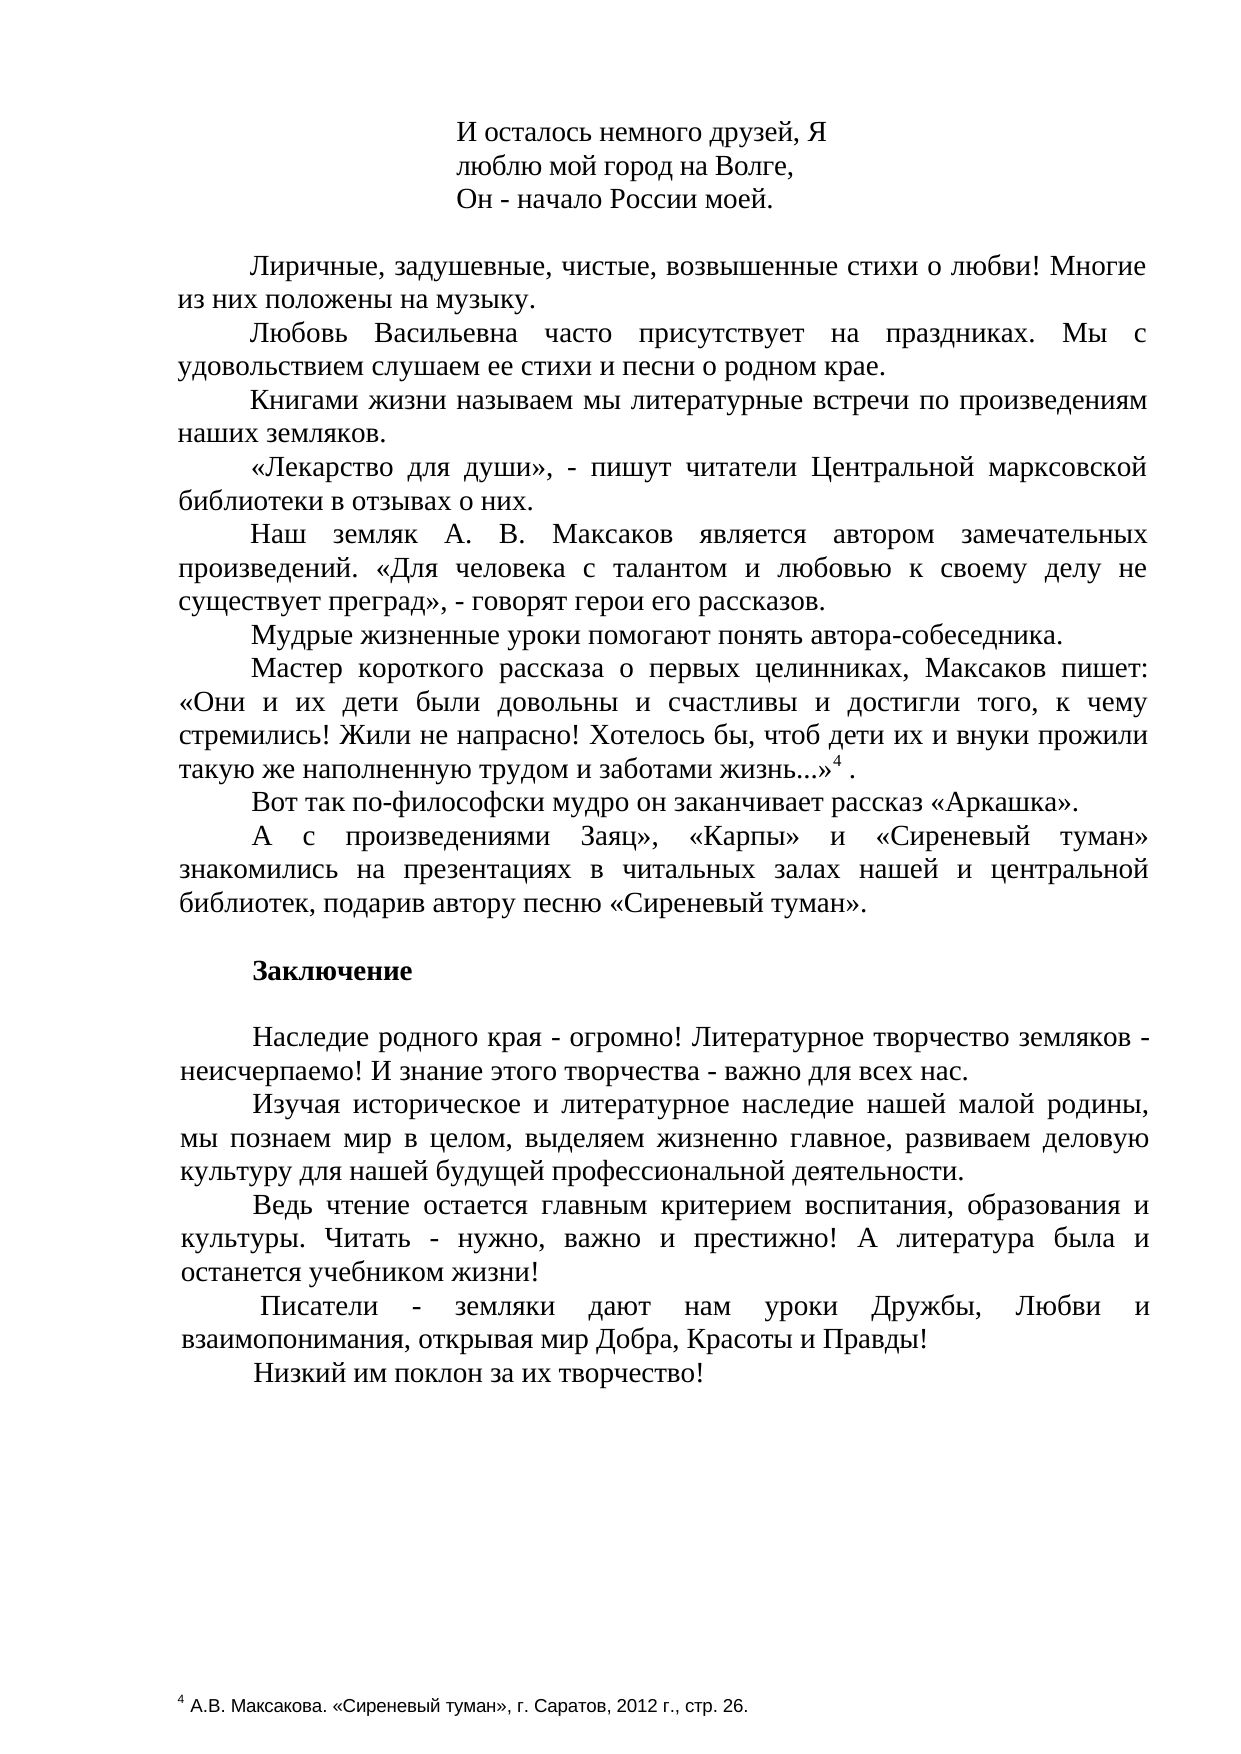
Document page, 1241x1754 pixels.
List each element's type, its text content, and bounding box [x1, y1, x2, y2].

text Изучая историческое и литературное наследие нашей малой родины, мы познаем мир в целом, выделяем жизненно главное, развиваем деловую культуру для нашей будущей профессиональной деятельности. [180, 1087, 1150, 1187]
text Мудрые жизненные уроки помогают понять автора-собеседника. [251, 617, 1151, 651]
text Мастер короткого рассказа о первых целинниках, Максаков пишет: «Они и их дети были довольны и счастливы и достигли того, к чему стремились! Жили не напрасно! Хотелось бы, чтоб дети их и внуки прожили такую же наполненную трудом и заботами жизнь...» . [178, 651, 1149, 785]
text «Лекарство для души», - пишут читатели Центральной марксовской библиотеки в отзывах о них. [178, 450, 1148, 517]
text И осталось немного друзей, Я люблю мой город на Волге, Он - начало России моей. [456, 115, 827, 215]
text Лиричные, задушевные, чистые, возвышенные стихи о любви! Многие из них положены на музыку. [177, 248, 1147, 316]
text Любовь Васильевна часто присутствует на праздниках. Мы с удовольствием слушаем ее стихи и песни о родном крае. [177, 316, 1147, 383]
text Вот так по-философски мудро он заканчивает рассказ «Аркашка». [251, 785, 1151, 819]
text Писатели - земляки дают нам уроки Дружбы, Любви и взаимопонимания, открывая мир Добра, Красоты и Правды! [181, 1288, 1151, 1355]
text Ведь чтение остается главным критерием воспитания, образования и культуры. Читать - нужно, важно и престижно! А литература была и останется учебником жизни! [181, 1187, 1150, 1288]
text Заключение [252, 953, 1151, 987]
text Книгами жизни называем мы литературные встречи по произведениям наших земляков. [177, 383, 1148, 450]
text Наш земляк А. В. Максаков является автором замечательных произведений. «Для человека с талантом и любовью к своему делу не существует преград», - говорят герои его рассказов. [178, 517, 1148, 617]
text Низкий им поклон за их творчество! [253, 1355, 1151, 1389]
text Наследие родного края - огромно! Литературное творчество земляков -неисчерпаемо! И знание этого творчества - важно для всех нас. [180, 1020, 1151, 1087]
text А с произведениями Заяц», «Карпы» и «Сиреневый туман» знакомились на презентациях в читальных залах нашей и центральной библиотек, подарив автору песню «Сиреневый туман». [179, 819, 1150, 919]
